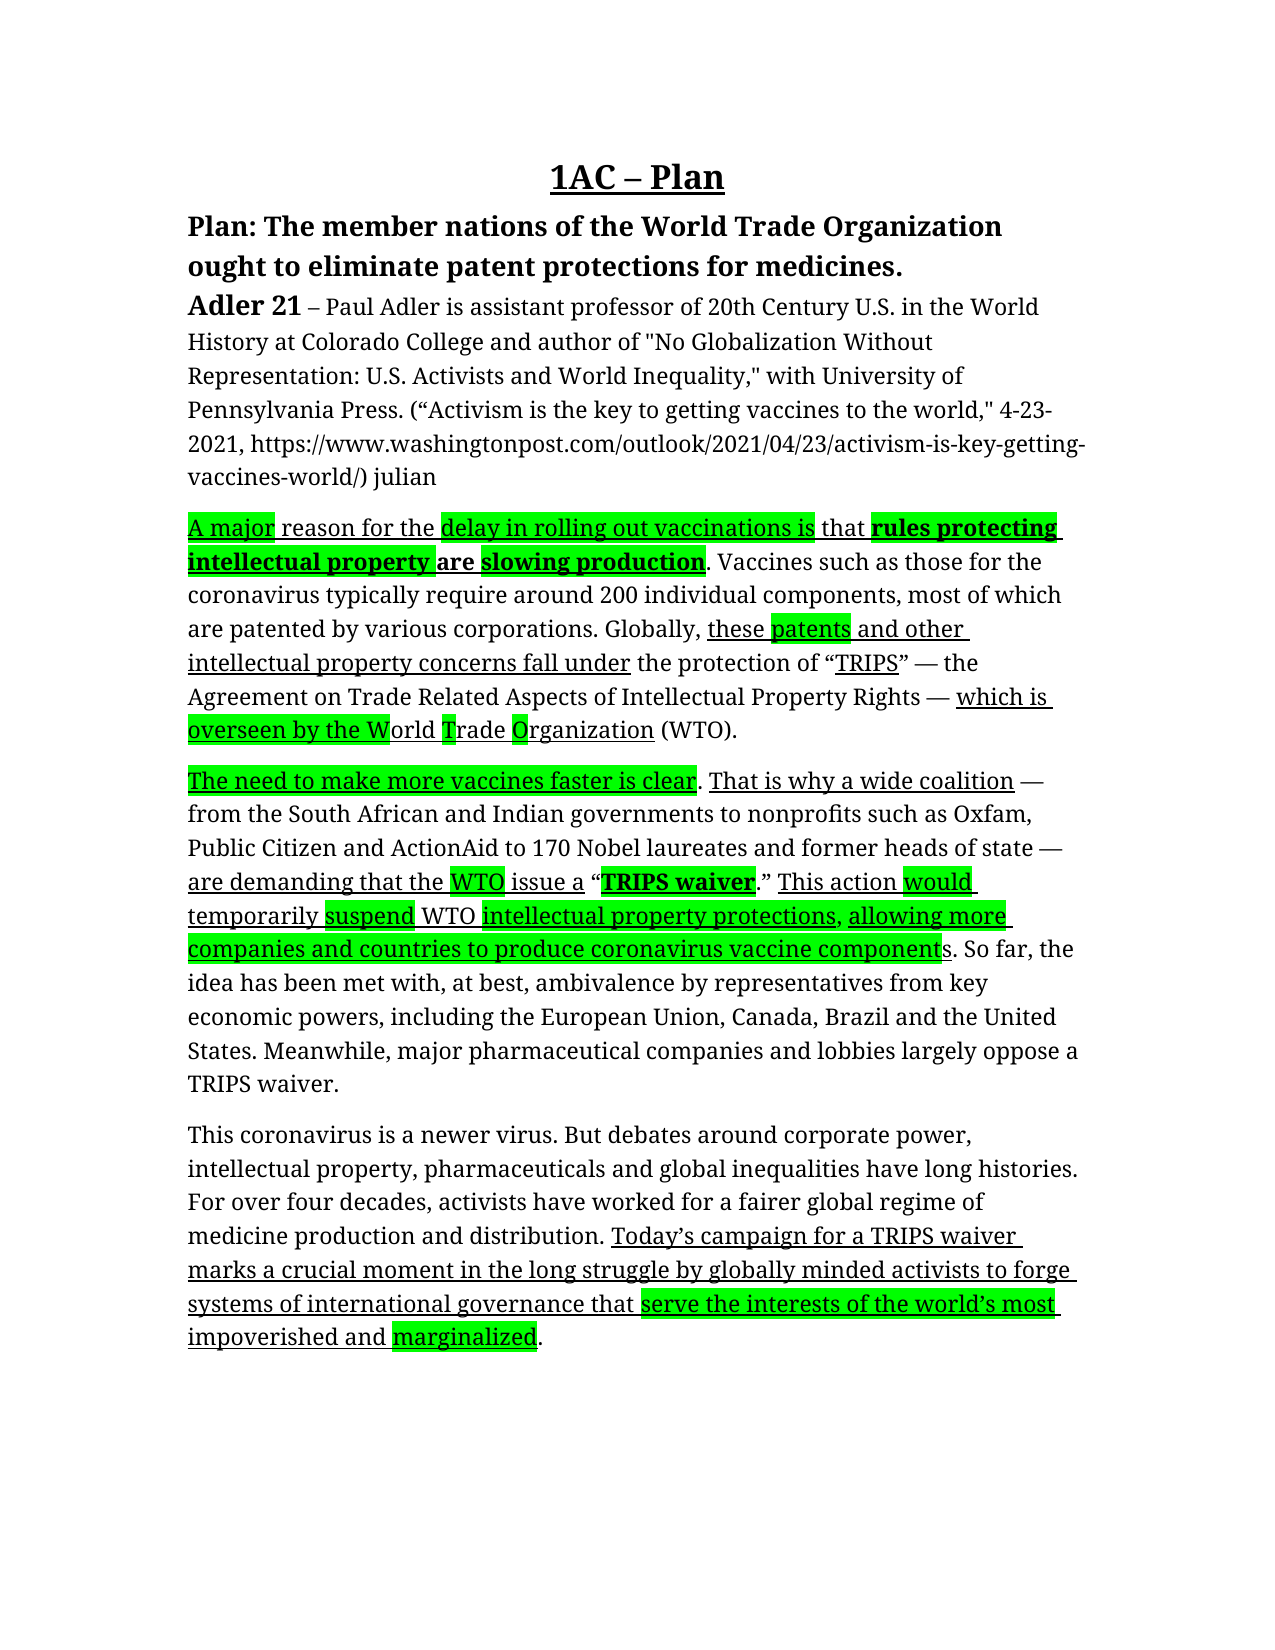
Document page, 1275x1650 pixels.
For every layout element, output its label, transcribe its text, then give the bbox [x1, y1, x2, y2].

subtitle 1AC – Plan [187, 154, 1087, 199]
text Adler 21 – Paul Adler is assistant professor of 20th Century U.S. in the World History at Colorado College and author of "No Globalization Without Representation: U.S. Activists and World Inequality," with University of Pennsylvania Press. (“Activism is the key to getting vaccines to the world," 4-23-2021, https://www.washingtonpost.com/outlook/2021/04/23/activism-is-key-getting-vaccines-world/) julian [187, 287, 1087, 492]
text A major reason for the delay in rolling out vaccinations is that rules protecting intellectual property are slowing production. Vaccines such as those for the coronavirus typically require around 200 individual components, most of which are patented by various corporations. Globally, these patents and other intellectual property concerns fall under the protection of “TRIPS” — the Agreement on Trade Related Aspects of Intellectual Property Rights — which is overseen by the World Trade Organization (WTO). [187, 512, 1087, 745]
text This coronavirus is a newer virus. But debates around corporate power, intellectual property, pharmaceuticals and global inequalities have long histories. For over four decades, activists have worked for a fairer global regime of medicine production and distribution. Today’s campaign for a TRIPS waiver marks a crucial moment in the long struggle by globally minded activists to forge systems of international governance that serve the interests of the world’s most impoverished and marginalized. [187, 1119, 1087, 1352]
text The need to make more vaccines faster is clear. That is why a wide coalition — from the South African and Indian governments to nonprofits such as Oxfam, Public Citizen and ActionAid to 170 Nobel laureates and former heads of state — are demanding that the WTO issue a “TRIPS waiver.” This action would temporarily suspend WTO intellectual property protections, allowing more companies and countries to produce coronavirus vaccine components. So far, the idea has been met with, at best, ambivalence by representatives from key economic powers, including the European Union, Canada, Brazil and the United States. Meanwhile, major pharmaceutical companies and lobbies largely oppose a TRIPS waiver. [187, 764, 1087, 1099]
subtitle Plan: The member nations of the World Trade Organization ought to eliminate patent protections for medicines. [187, 207, 1087, 284]
